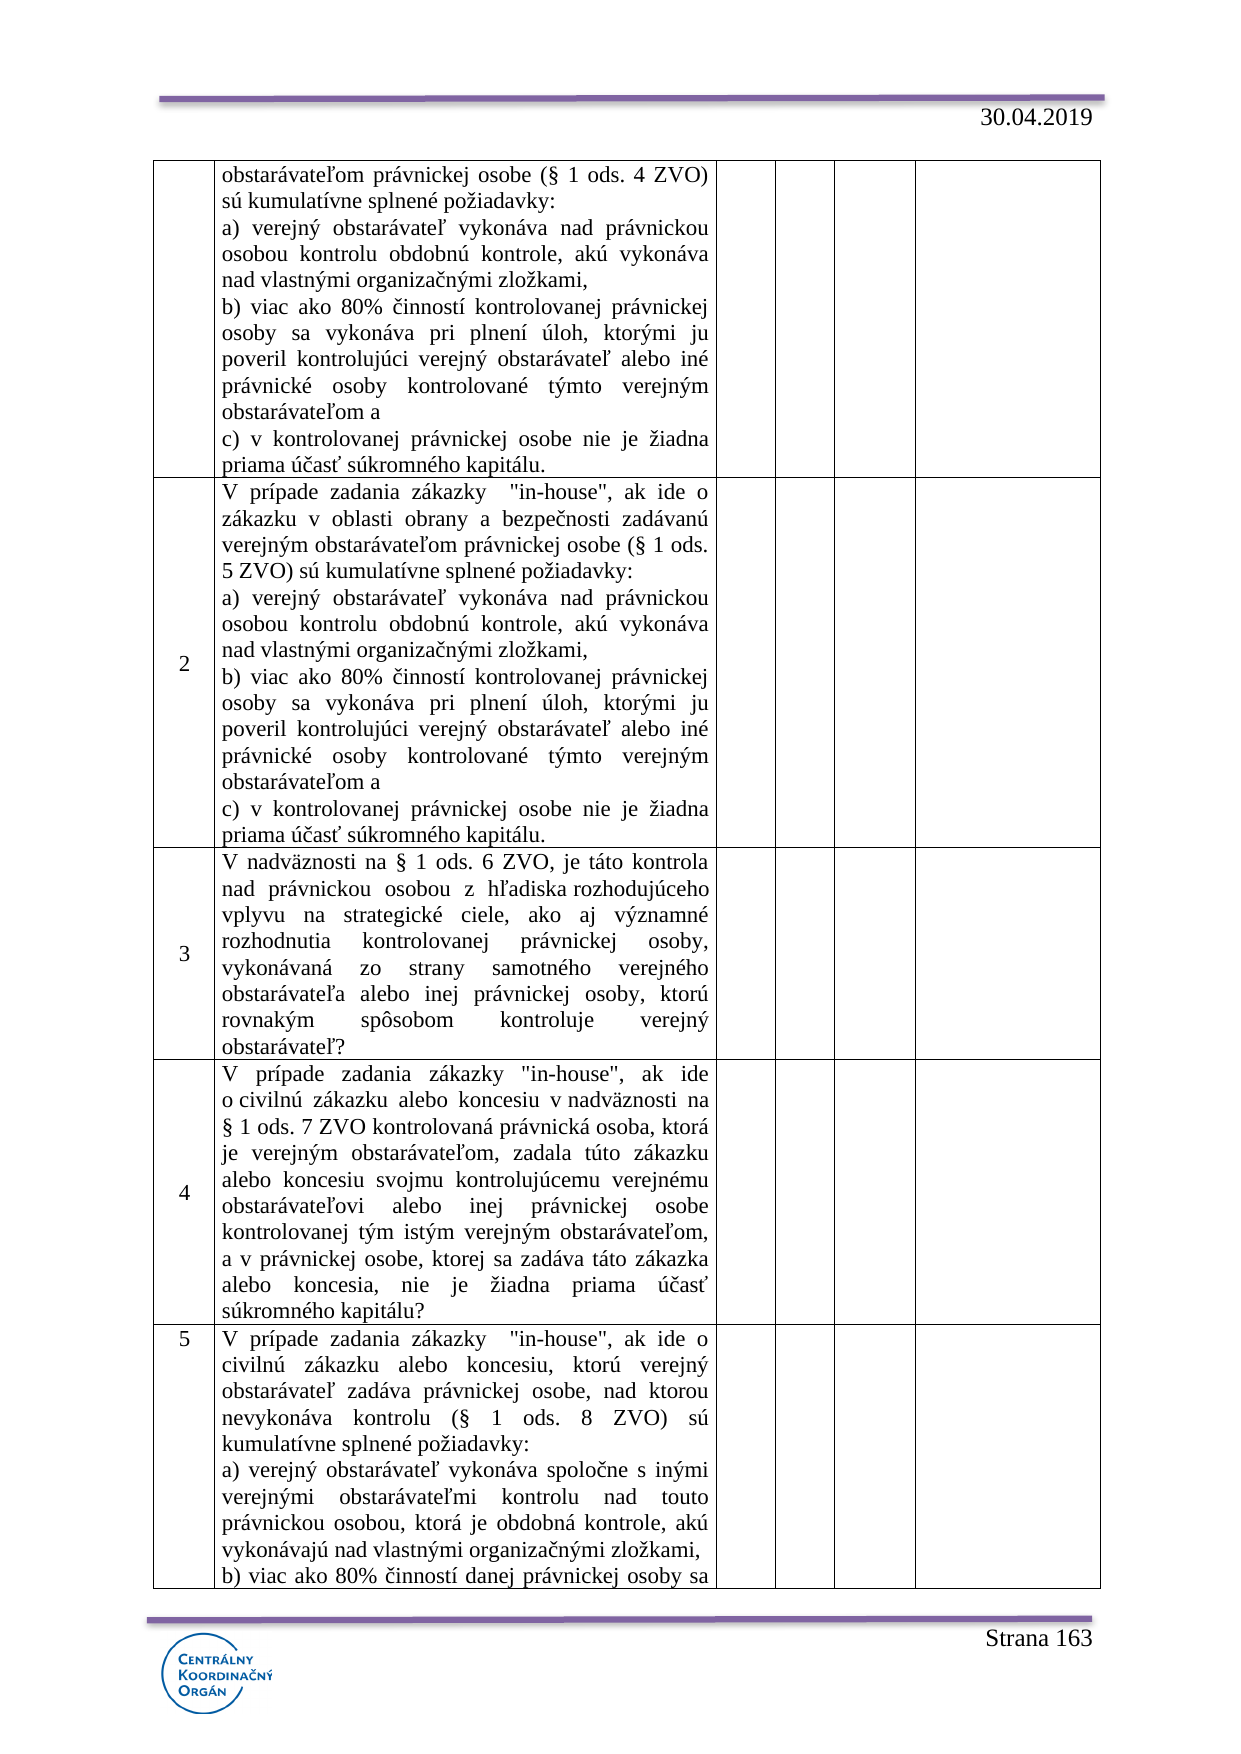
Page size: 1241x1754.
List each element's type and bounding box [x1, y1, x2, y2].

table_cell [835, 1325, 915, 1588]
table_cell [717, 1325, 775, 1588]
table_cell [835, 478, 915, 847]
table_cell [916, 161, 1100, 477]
picture [159, 1631, 272, 1713]
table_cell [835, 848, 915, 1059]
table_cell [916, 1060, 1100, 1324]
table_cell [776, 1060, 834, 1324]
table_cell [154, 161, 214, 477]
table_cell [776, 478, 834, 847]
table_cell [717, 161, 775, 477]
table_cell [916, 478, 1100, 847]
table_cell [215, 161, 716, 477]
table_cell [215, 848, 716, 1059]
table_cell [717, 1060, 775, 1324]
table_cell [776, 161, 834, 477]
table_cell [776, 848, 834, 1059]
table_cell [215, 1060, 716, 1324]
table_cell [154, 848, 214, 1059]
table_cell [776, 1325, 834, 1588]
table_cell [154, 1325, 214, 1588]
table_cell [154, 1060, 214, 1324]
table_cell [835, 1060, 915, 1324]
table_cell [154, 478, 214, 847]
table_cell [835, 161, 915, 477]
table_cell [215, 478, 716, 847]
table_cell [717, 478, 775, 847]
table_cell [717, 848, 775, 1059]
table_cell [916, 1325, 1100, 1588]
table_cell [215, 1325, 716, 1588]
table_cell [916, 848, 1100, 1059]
